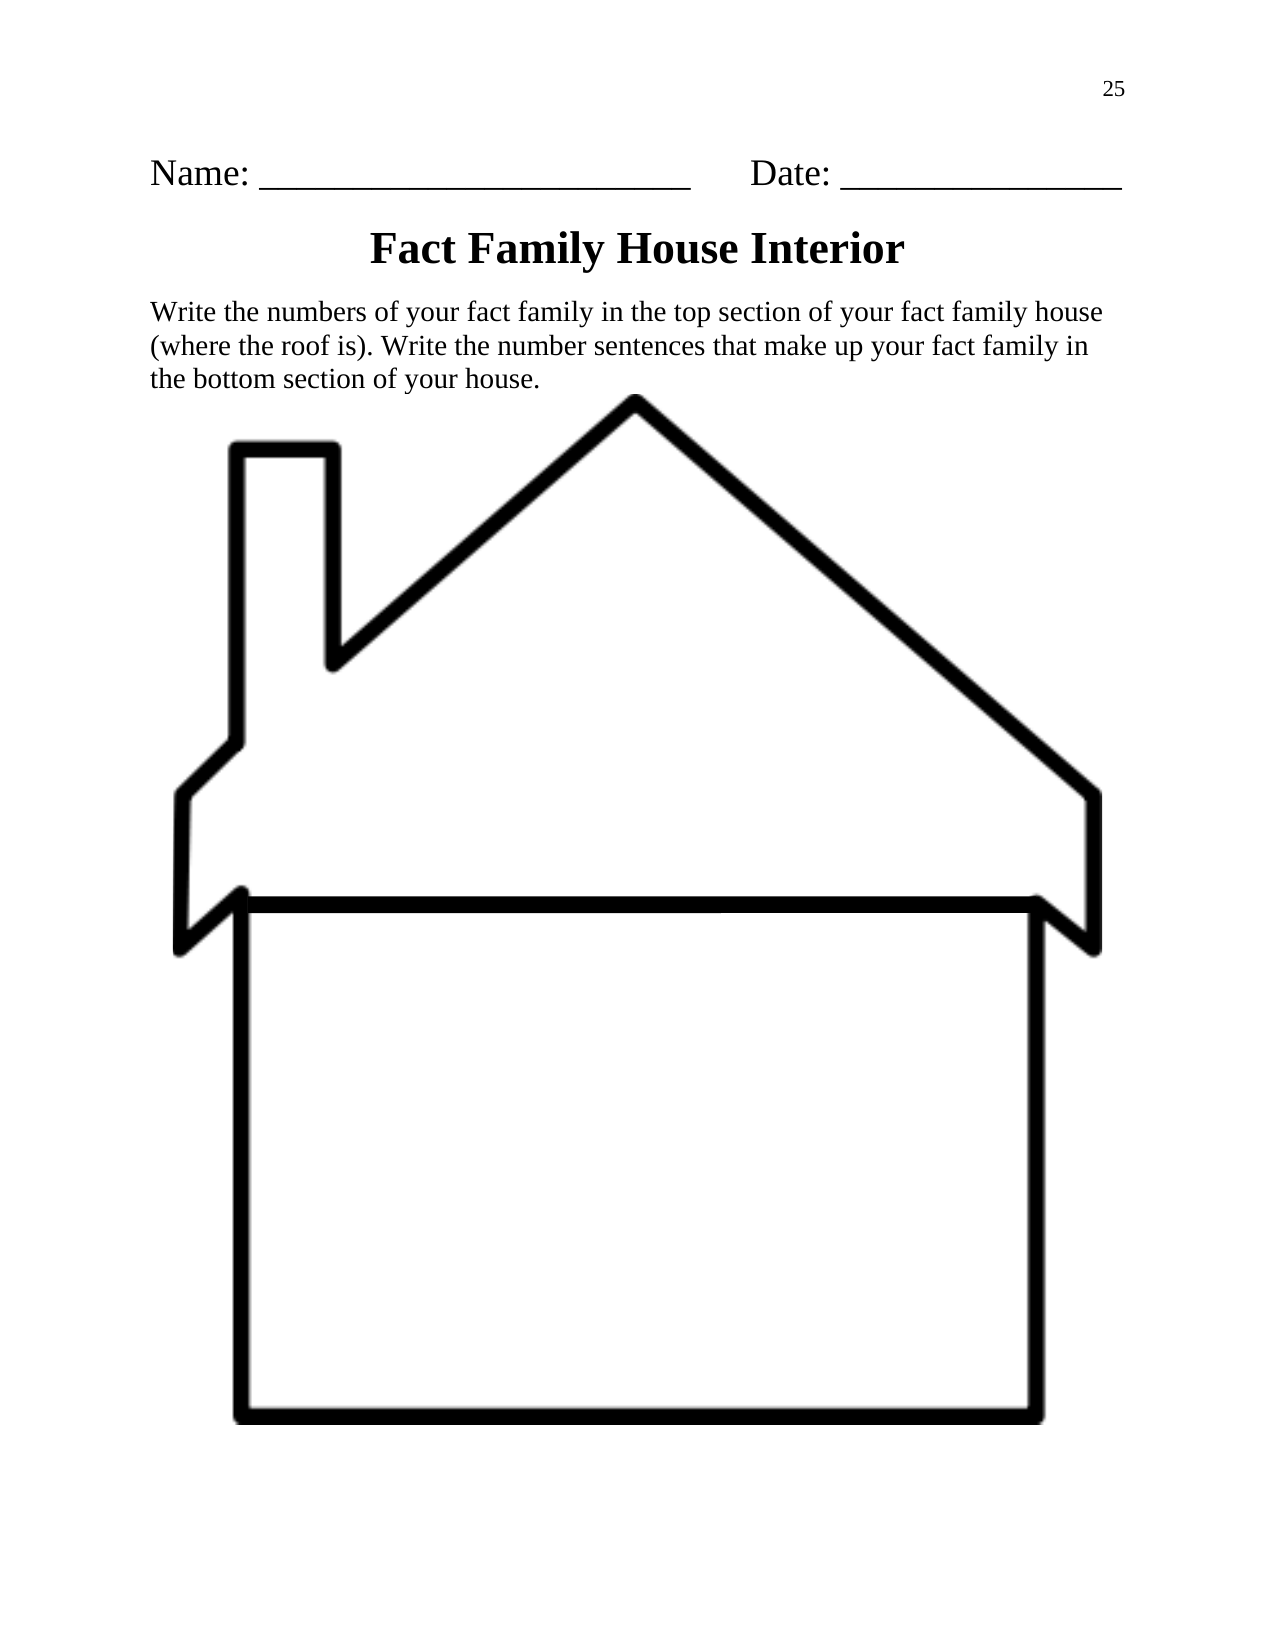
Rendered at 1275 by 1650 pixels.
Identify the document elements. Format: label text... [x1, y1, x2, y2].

text Write the numbers of your fact family in the top section of your fact family house (where the roof is). Write the number sentences that make up your fact family in the bottom section of your house. [150, 294, 1125, 395]
text Fact Family House Interior [150, 221, 1125, 274]
text Name: _______________________ Date: _______________ [150, 150, 1125, 193]
picture [172, 394, 1103, 1425]
